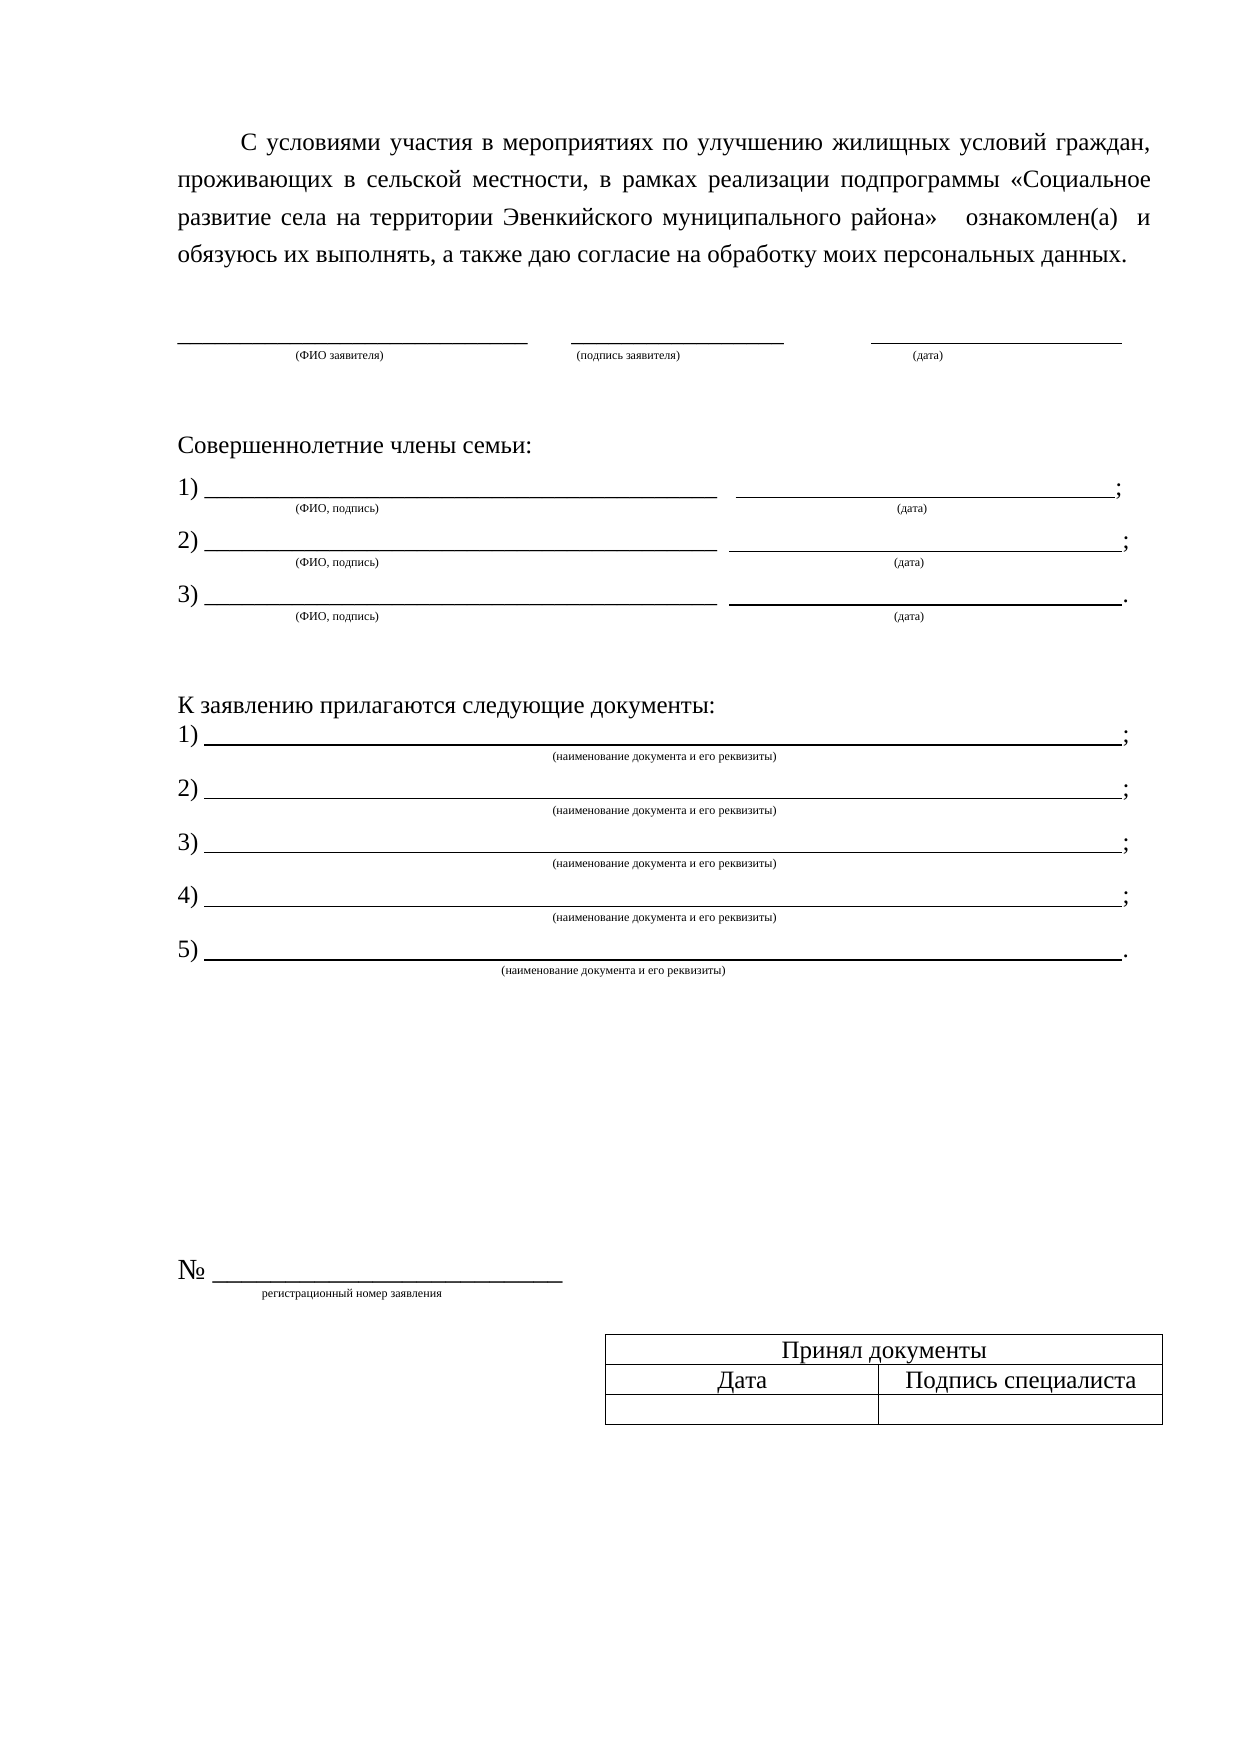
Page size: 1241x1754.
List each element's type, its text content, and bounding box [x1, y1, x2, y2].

text (ФИО, подпись) (дата) [295, 501, 1152, 526]
table_cell Дата [606, 1365, 878, 1394]
text 3) _________________________________________ . [177, 579, 1152, 608]
table_cell [606, 1395, 878, 1423]
text регистрационный номер заявления [177, 1286, 1152, 1310]
text (наименование документа и его реквизиты) [177, 748, 1152, 773]
text 2) _________________________________________ ; [177, 526, 1152, 554]
text 5) . [177, 934, 1152, 963]
text (ФИО заявителя) (подпись заявителя) (дата) [295, 347, 1152, 372]
text № ________________________ [177, 1252, 1152, 1286]
text (наименование документа и его реквизиты) [177, 909, 1152, 934]
text (наименование документа и его реквизиты) [177, 963, 1152, 987]
text (ФИО, подпись) (дата) [295, 554, 1152, 579]
text 1) ; [177, 719, 1152, 748]
text ____________________________ _________________ [177, 318, 1152, 347]
text С условиями участия в мероприятиях по улучшению жилищных условий граждан, проживающих в сельской местности, в рамках реализации подпрограммы «Социальное развитие села на территории Эвенкийского муниципального района» ознакомлен(а) и обязуюсь их выполнять, а также даю согласие на обработку моих персональных данных. [177, 118, 1152, 268]
table_cell [879, 1395, 1162, 1423]
text (наименование документа и его реквизиты) [177, 802, 1152, 827]
text К заявлению прилагаются следующие документы: [177, 691, 1152, 719]
text 4) ; [177, 881, 1152, 909]
text 1) _________________________________________ ; [177, 472, 1152, 501]
text (наименование документа и его реквизиты) [177, 856, 1152, 881]
text Совершеннолетние члены семьи: [177, 422, 1152, 459]
text 3) ; [177, 827, 1152, 856]
table_cell Подпись специалиста [879, 1365, 1162, 1394]
text 2) ; [177, 773, 1152, 802]
table_header Принял документы [606, 1335, 1162, 1364]
text (ФИО, подпись) (дата) [295, 608, 1152, 633]
